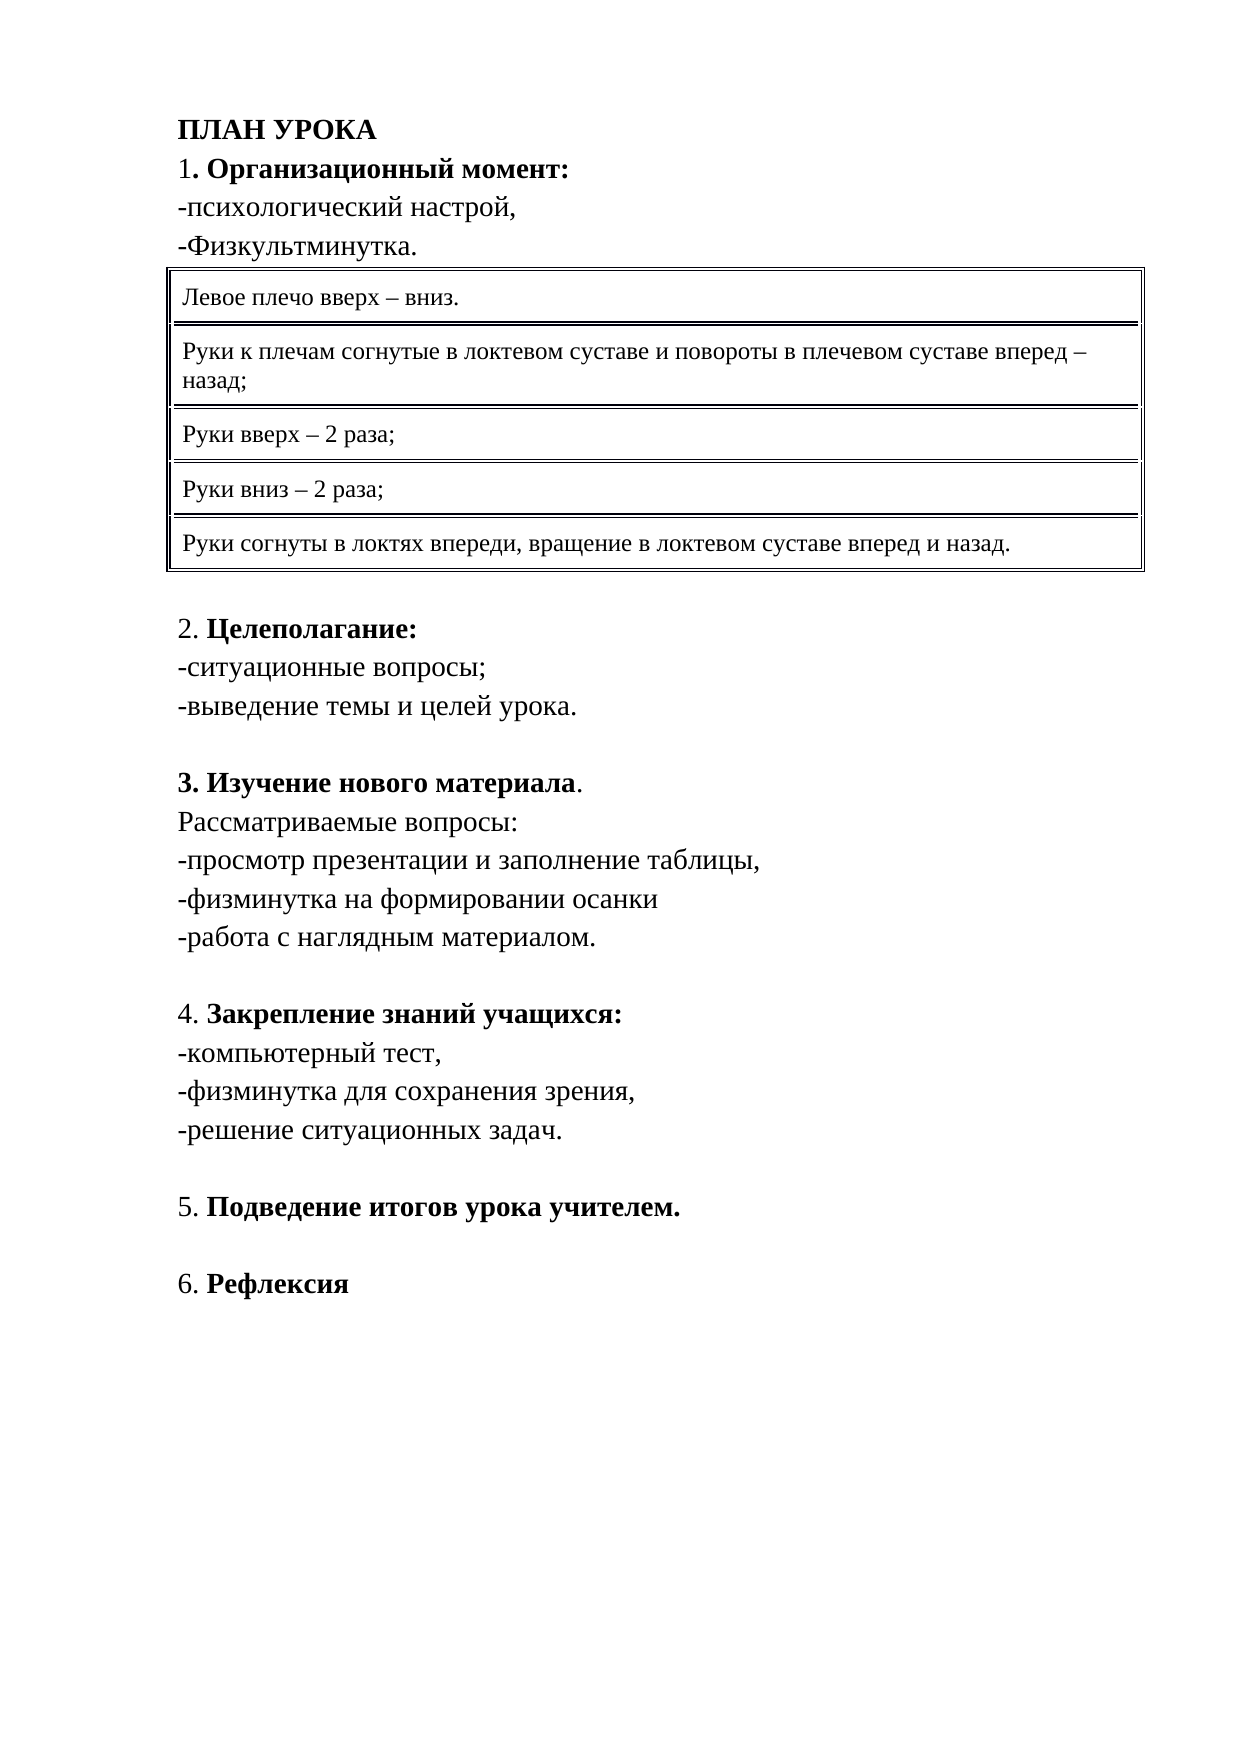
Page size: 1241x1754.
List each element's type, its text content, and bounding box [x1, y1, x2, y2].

text 6. Рефлексия [177, 1266, 1152, 1300]
text 3. Изучение нового материала. [177, 765, 1152, 799]
text 2. Целеполагание: [177, 611, 1152, 644]
text -Физкультминутка. [177, 228, 1152, 262]
text 1. Организационный момент: [177, 151, 1152, 184]
table_header Левое плечо вверх – вниз. [171, 271, 1141, 321]
table_cell Руки согнуты в локтях впереди, вращение в локтевом суставе вперед и назад. [169, 513, 1143, 568]
text -физминутка для сохранения зрения, [177, 1073, 1152, 1107]
text -просмотр презентации и заполнение таблицы, [177, 842, 1152, 876]
text -психологический настрой, [177, 189, 1152, 223]
text -решение ситуационных задач. [177, 1112, 1152, 1146]
text Рассматриваемые вопросы: [177, 804, 1152, 837]
table_cell Руки вниз – 2 раза; [169, 459, 1143, 513]
text ПЛАН УРОКА [177, 112, 1152, 146]
text -выведение темы и целей урока. [177, 688, 1152, 722]
text -физминутка на формировании осанки [177, 881, 1152, 914]
table_cell Руки к плечам согнутые в локтевом суставе и повороты в плечевом суставе вперед – назад; [169, 321, 1143, 404]
text -компьютерный тест, [177, 1035, 1152, 1068]
text 5. Подведение итогов урока учителем. [177, 1189, 1152, 1223]
text 4. Закрепление знаний учащихся: [177, 996, 1152, 1030]
table_cell Руки вверх – 2 раза; [169, 404, 1143, 459]
text -работа с наглядным материалом. [177, 919, 1152, 953]
text -ситуационные вопросы; [177, 649, 1152, 683]
